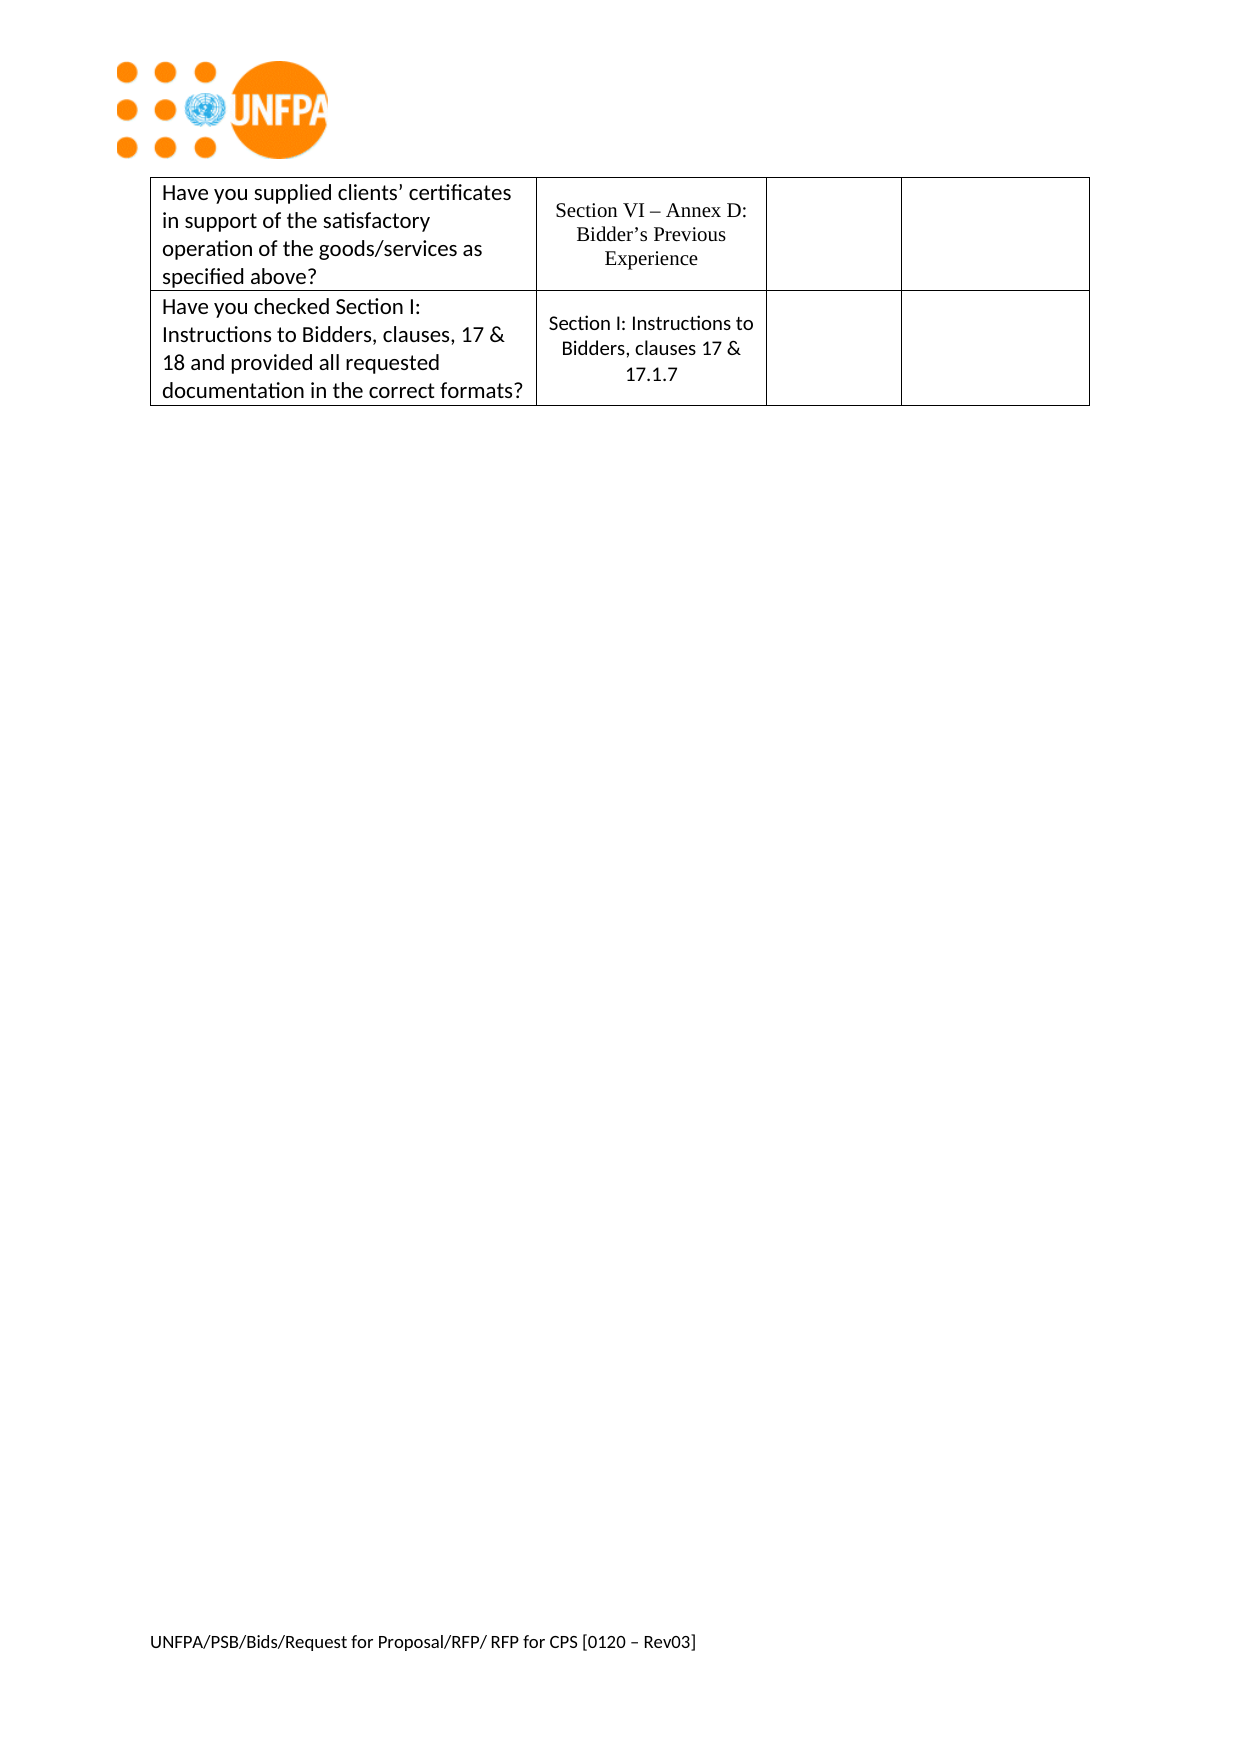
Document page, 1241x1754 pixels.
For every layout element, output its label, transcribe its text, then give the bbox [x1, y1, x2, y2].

table_cell Section VI – Annex D: Bidder’s Previous Experience [537, 178, 766, 290]
picture [117, 61, 328, 159]
table_cell Section I: Instructions to Bidders, clauses 17 & 18 [537, 291, 766, 405]
table_cell [902, 178, 1089, 290]
table_cell Have you checked Section I: Instructions to Bidders, clauses, 17 & 18 and provided all requested documentation in the correct formats? [151, 291, 536, 405]
table_cell [902, 291, 1089, 405]
table_cell [767, 178, 901, 290]
table_cell [767, 291, 901, 405]
table_cell Have you supplied clients’ certificates in support of the satisfactory operation of the goods/services as specified above? [151, 178, 536, 290]
